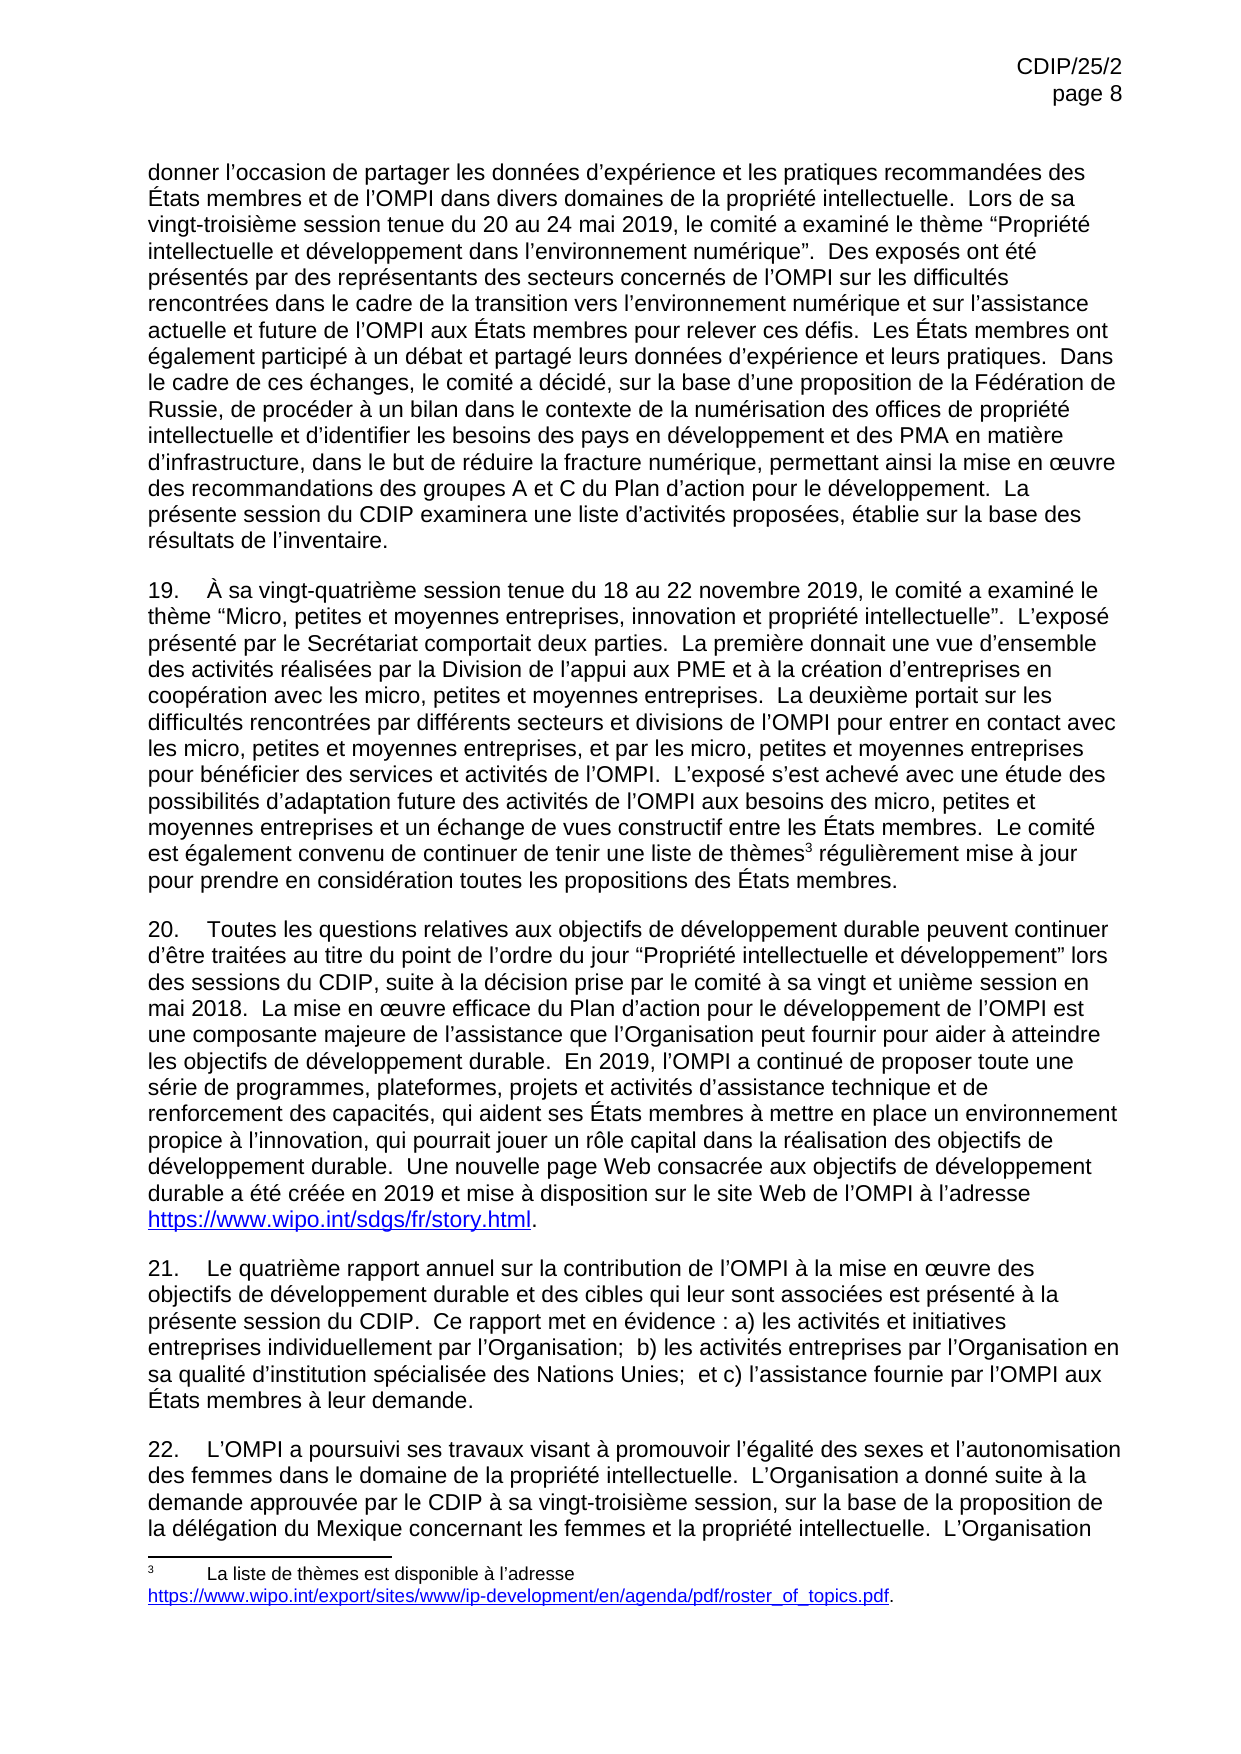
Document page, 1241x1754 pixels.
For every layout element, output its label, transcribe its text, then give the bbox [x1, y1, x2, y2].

text À sa vingt-quatrième session tenue du 18 au 22 novembre 2019, le comité a examiné le thème “Micro, petites et moyennes entreprises, innovation et propriété intellectuelle”. L’exposé présenté par le Secrétariat comportait deux parties. La première donnait une vue d’ensemble des activités réalisées par la Division de l’appui aux PME et à la création d’entreprises en coopération avec les micro, petites et moyennes entreprises. La deuxième portait sur les difficultés rencontrées par différents secteurs et divisions de l’OMPI pour entrer en contact avec les micro, petites et moyennes entreprises, et par les micro, petites et moyennes entreprises pour bénéficier des services et activités de l’OMPI. L’exposé s’est achevé avec une étude des possibilités d’adaptation future des activités de l’OMPI aux besoins des micro, petites et moyennes entreprises et un échange de vues constructif entre les États membres. Le comité est également convenu de continuer de tenir une liste de thèmes régulièrement mise à jour pour prendre en considération toutes les propositions des États membres. [148, 577, 1122, 893]
text Toutes les questions relatives aux objectifs de développement durable peuvent continuer d’être traitées au titre du point de l’ordre du jour “Propriété intellectuelle et développement” lors des sessions du CDIP, suite à la décision prise par le comité à sa vingt et unième session en mai 2018. La mise en œuvre efficace du Plan d’action pour le développement de l’OMPI est une composante majeure de l’assistance que l’Organisation peut fournir pour aider à atteindre les objectifs de développement durable. En 2019, l’OMPI a continué de proposer toute une série de programmes, plateformes, projets et activités d’assistance technique et de renforcement des capacités, qui aident ses États membres à mettre en place un environnement propice à l’innovation, qui pourrait jouer un rôle capital dans la réalisation des objectifs de développement durable. Une nouvelle page Web consacrée aux objectifs de développement durable a été créée en 2019 et mise à disposition sur le site Web de l’OMPI à l’adresse https://www.wipo.int/sdgs/fr/story.html. [148, 916, 1122, 1232]
text Le quatrième rapport annuel sur la contribution de l’OMPI à la mise en œuvre des objectifs de développement durable et des cibles qui leur sont associées est présenté à la présente session du CDIP. Ce rapport met en évidence : a) les activités et initiatives entreprises individuellement par l’Organisation; b) les activités entreprises par l’Organisation en sa qualité d’institution spécialisée des Nations Unies; et c) l’assistance fournie par l’OMPI aux États membres à leur demande. [148, 1255, 1122, 1413]
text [148, 158, 1122, 554]
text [148, 1436, 1122, 1542]
